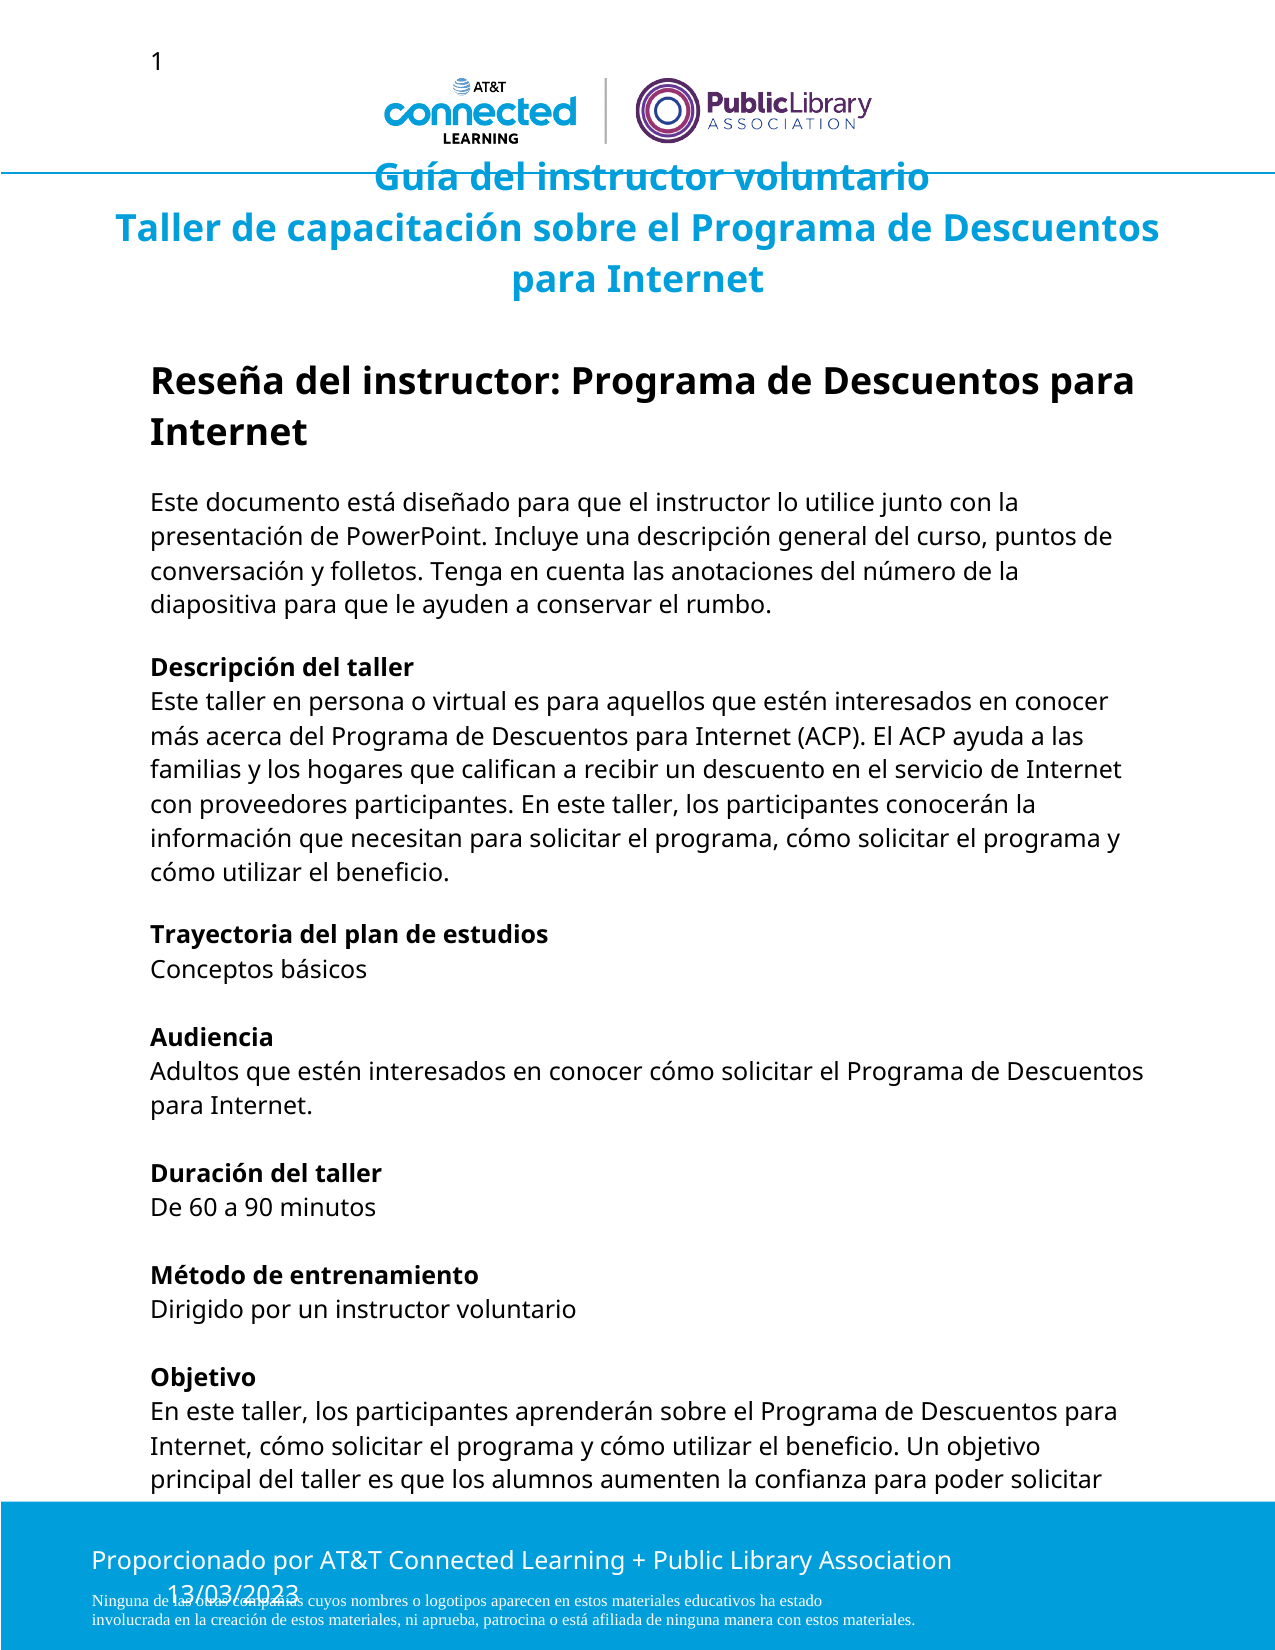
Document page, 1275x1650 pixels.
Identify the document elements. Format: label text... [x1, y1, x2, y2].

text Conceptos básicos [150, 951, 1144, 985]
picture [384, 78, 872, 144]
text Taller de capacitación sobre el Programa de Descuentos para Internet [84, 201, 1191, 303]
text Trayectoria del plan de estudios [150, 917, 1144, 951]
text Audiencia [150, 1019, 1144, 1053]
text Método de entrenamiento [150, 1258, 1144, 1292]
text Adultos que estén interesados en conocer cómo solicitar el Programa de Descuentos para Internet. [150, 1053, 1181, 1122]
text Este taller en persona o virtual es para aquellos que estén interesados en conocer más acerca del Programa de Descuentos para Internet (ACP). El ACP ayuda a las familias y los hogares que califican a recibir un descuento en el servicio de Internet con proveedores participantes. En este taller, los participantes conocerán la información que necesitan para solicitar el programa, cómo solicitar el programa y cómo utilizar el beneficio. [150, 684, 1144, 888]
text Descripción del taller [150, 650, 1144, 684]
text Dirigido por un instructor voluntario [150, 1292, 1144, 1326]
text Este documento está diseñado para que el instructor lo utilice junto con la presentación de PowerPoint. Incluye una descripción general del curso, puntos de conversación y folletos. Tenga en cuenta las anotaciones del número de la diapositiva para que le ayuden a conservar el rumbo. [150, 485, 1144, 650]
text Objetivo [150, 1360, 1144, 1394]
text De 60 a 90 minutos [150, 1190, 1144, 1224]
picture [414, 109, 424, 119]
text Duración del taller [150, 1156, 1144, 1190]
text Reseña del instructor: Programa de Descuentos para Internet [150, 354, 1144, 485]
text Guía del instructor voluntario [150, 150, 1144, 201]
